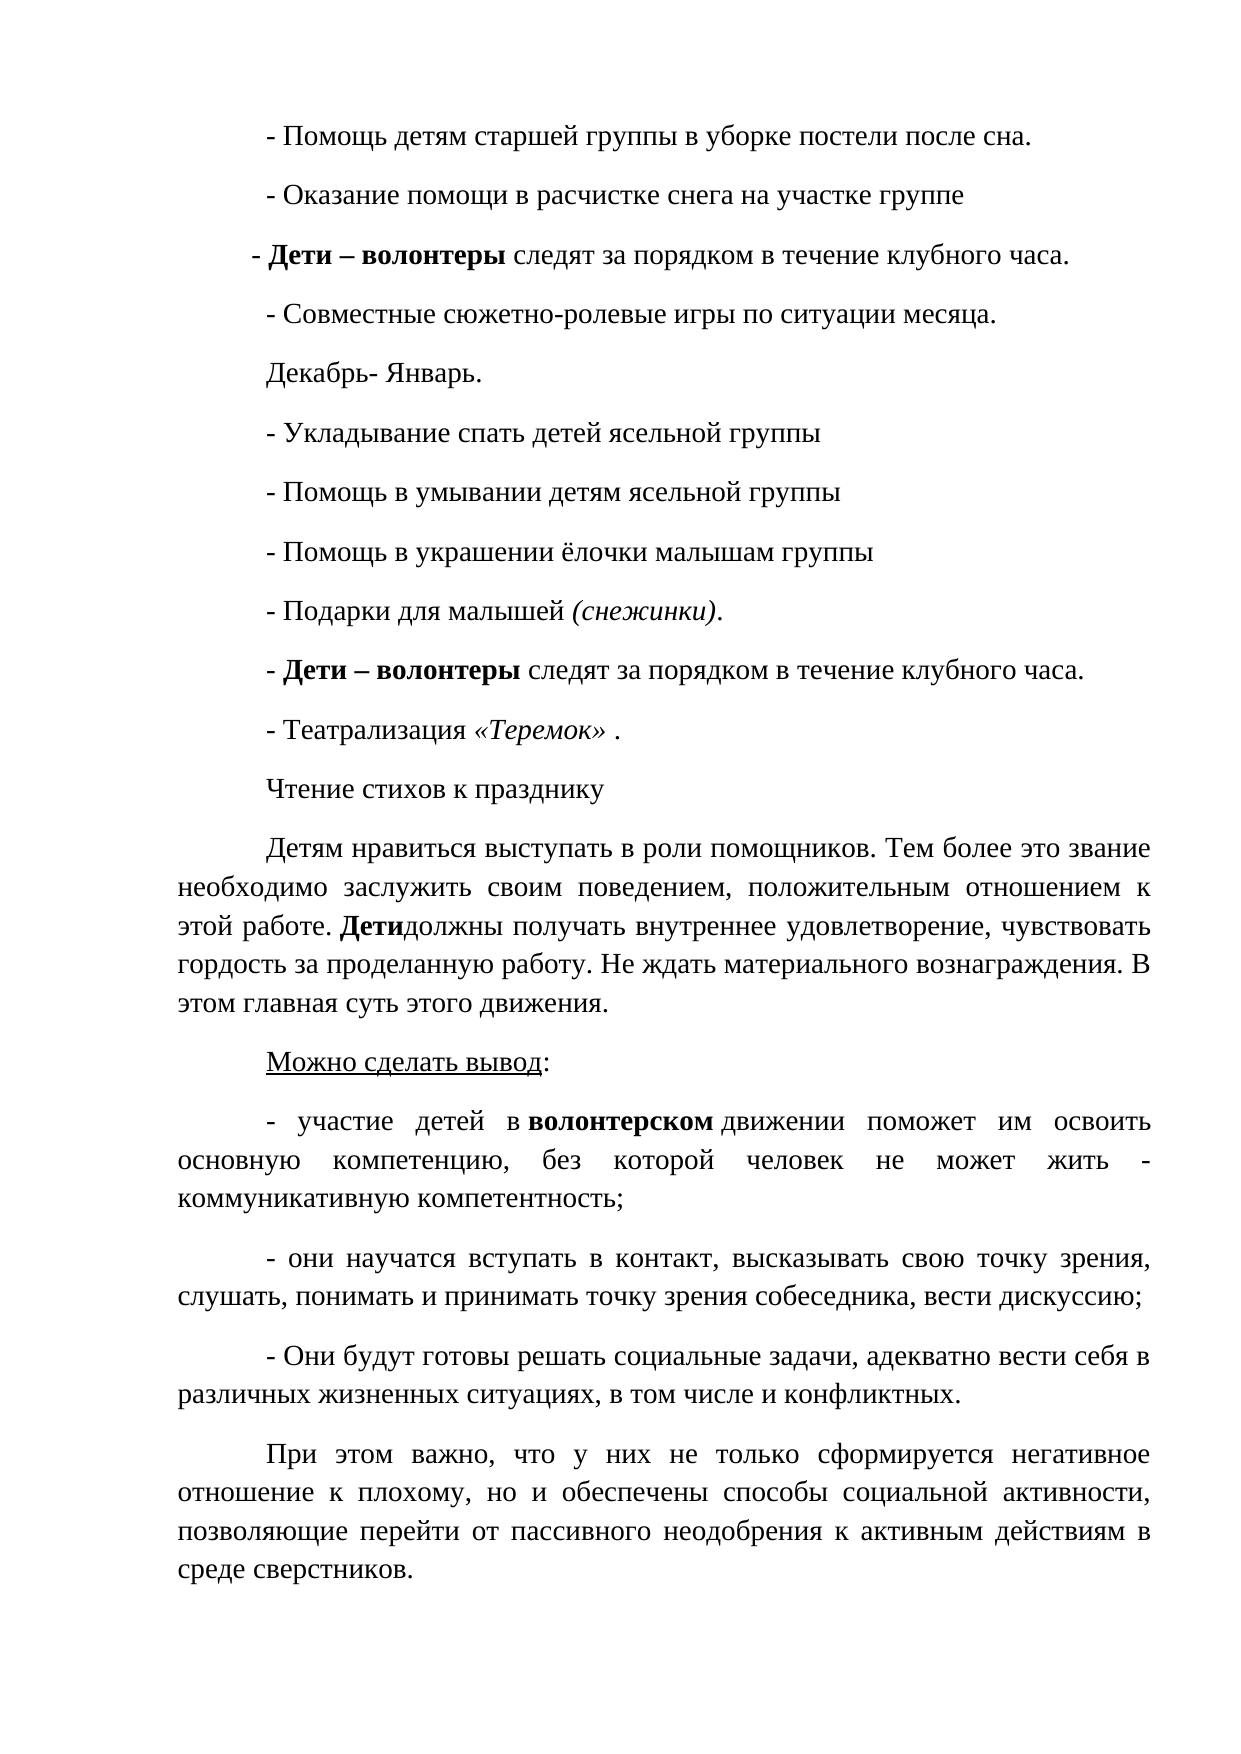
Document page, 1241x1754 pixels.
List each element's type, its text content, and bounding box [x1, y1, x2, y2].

text Детям нравиться выступать в роли помощников. Тем более это звание необходимо заслужить своим поведением, положительным отношением к этой работе. Детидолжны получать внутреннее удовлетворение, чувствовать гордость за проделанную работу. Не ждать материального вознаграждения. В этом главная суть этого движения. [177, 831, 1152, 1018]
text - Театрализация «Теремок» . [177, 712, 1152, 745]
text - Дети – волонтеры следят за порядком в течение клубного часа. [177, 652, 1152, 686]
text - Укладывание спать детей ясельной группы [177, 415, 1152, 448]
text - Дети – волонтеры следят за порядком в течение клубного часа. [177, 237, 1152, 270]
text - участие детей в волонтерском движении поможет им освоить основную компетенцию, без которой человек не может жить - коммуникативную компетентность; [177, 1103, 1152, 1214]
text Чтение стихов к празднику [177, 771, 1152, 805]
text - Помощь детям старшей группы в уборке постели после сна. [177, 118, 1152, 152]
text - Они будут готовы решать социальные задачи, адекватно вести себя в различных жизненных ситуациях, в том числе и конфликтных. [177, 1338, 1152, 1410]
text Декабрь- Январь. [177, 356, 1152, 389]
text - они научатся вступать в контакт, высказывать свою точку зрения, слушать, понимать и принимать точку зрения собеседника, вести дискуссию; [177, 1240, 1152, 1312]
text - Подарки для малышей (снежинки). [177, 593, 1152, 627]
text - Помощь в умывании детям ясельной группы [177, 474, 1152, 508]
text При этом важно, что у них не только сформируется негативное отношение к плохому, но и обеспечены способы социальной активности, позволяющие перейти от пассивного неодобрения к активным действиям в среде сверстников. [177, 1436, 1152, 1585]
text - Помощь в украшении ёлочки малышам группы [177, 534, 1152, 567]
text Можно сделать вывод: [177, 1044, 1152, 1078]
text - Совместные сюжетно-ролевые игры по ситуации месяца. [177, 296, 1152, 330]
text - Оказание помощи в расчистке снега на участке группе [177, 177, 1152, 211]
